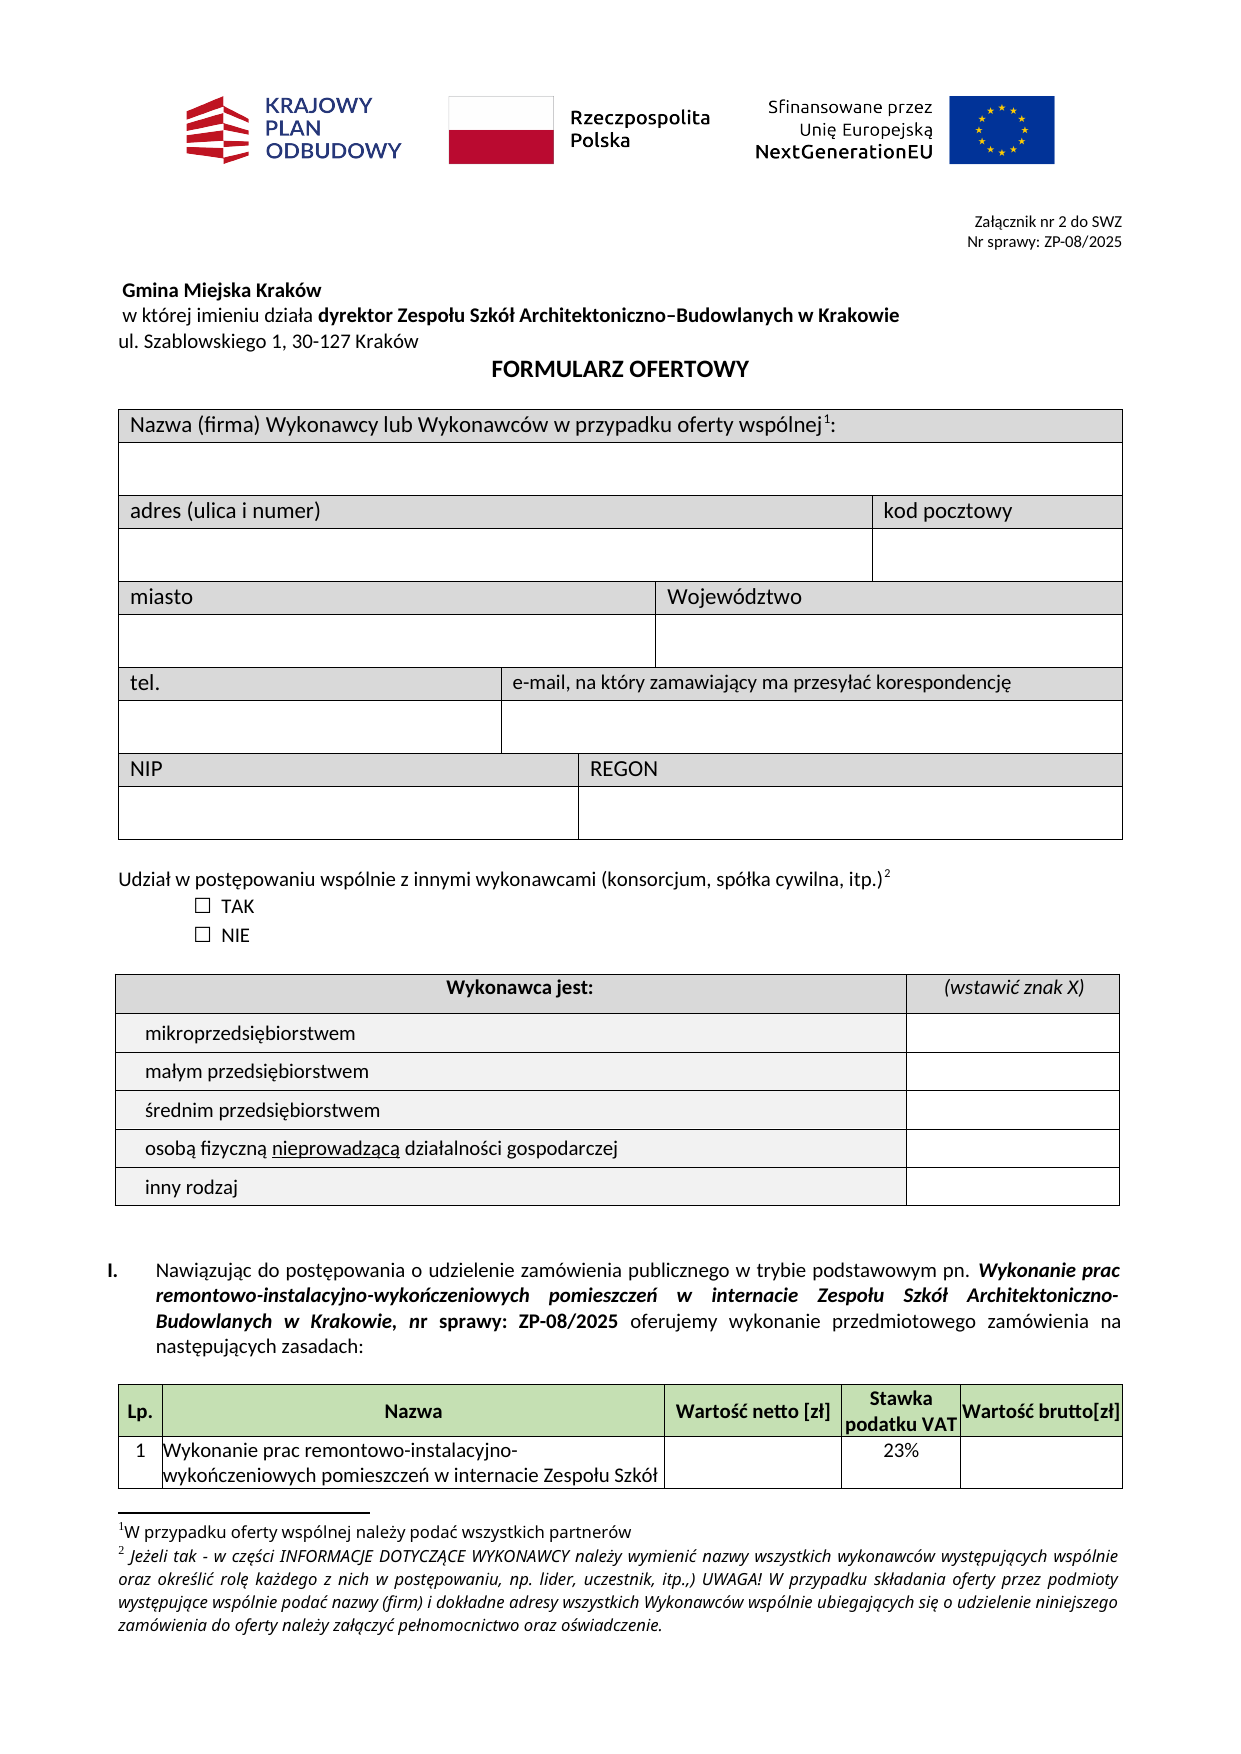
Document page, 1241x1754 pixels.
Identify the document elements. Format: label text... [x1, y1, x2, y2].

table_cell NIP [119, 754, 578, 786]
table_cell [119, 615, 655, 667]
text ul. Szablowskiego 1, 30-127 Kraków [118, 328, 1122, 353]
table_cell [119, 529, 872, 581]
table_cell e-mail, na który zamawiający ma przesyłać korespondencję [502, 668, 1122, 700]
text Udział w postępowaniu wspólnie z innymi wykonawcami (konsorcjum, spółka cywilna, itp.) [118, 866, 1122, 891]
text Nr sprawy: ZP-08/2025 [118, 231, 1122, 252]
text Gmina Miejska Kraków [74, 277, 1122, 302]
table_cell średnim przedsiębiorstwem [116, 1091, 906, 1128]
table_header Nazwa (firma) Wykonawcy lub Wykonawców w przypadku oferty wspólnej: [119, 410, 1122, 442]
text NIE [193, 920, 1122, 948]
table_header Wartość brutto[zł] [961, 1385, 1122, 1436]
table_cell 1 [119, 1437, 162, 1488]
table_header Lp. [119, 1385, 162, 1436]
table_cell [579, 787, 1122, 839]
table_cell [907, 1130, 1119, 1167]
table_cell [119, 443, 1122, 495]
text Załącznik nr 2 do SWZ [118, 211, 1122, 231]
table_cell [907, 1091, 1119, 1128]
table_cell [873, 529, 1122, 581]
table_header Nazwa [163, 1385, 664, 1436]
table_cell [502, 701, 1122, 753]
table_header Wartość netto [zł] [665, 1385, 841, 1436]
table_cell osobą fizyczną nieprowadzącą działalności gospodarczej [116, 1130, 906, 1167]
table_cell REGON [579, 754, 1122, 786]
table_cell adres (ulica i numer) [119, 496, 872, 528]
list Nawiązując do postępowania o udzielenie zamówienia publicznego w trybie podstawowym pn. Wykonanie prac remontowo-instalacyjno-wykończeniowych pomieszczeń w internacie Zespołu Szkół Architektoniczno- Budowlanych w Krakowie, nr sprawy: ZP-08/2025 oferujemy wykonanie przedmiotowego zamówienia na następujących zasadach: [118, 1257, 1122, 1359]
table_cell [163, 1437, 664, 1488]
table_header Wykonawca jest: [116, 975, 906, 1013]
table_cell tel. [119, 668, 501, 700]
table_cell [907, 1014, 1119, 1052]
text TAK [193, 891, 1122, 920]
table_cell małym przedsiębiorstwem [116, 1053, 906, 1090]
table_cell [665, 1437, 841, 1488]
table_cell Województwo [656, 582, 1122, 614]
table_cell 23% [842, 1437, 960, 1488]
table_cell miasto [119, 582, 655, 614]
table_cell [119, 787, 578, 839]
table_cell [961, 1437, 1122, 1488]
table_cell mikroprzedsiębiorstwem [116, 1014, 906, 1052]
text FORMULARZ OFERTOWY [118, 353, 1122, 384]
table_cell kod pocztowy [873, 496, 1122, 528]
table_header Stawka podatku VAT [842, 1385, 960, 1436]
picture [163, 73, 1078, 187]
table_cell [119, 701, 501, 753]
table_cell [907, 1053, 1119, 1090]
table_cell [907, 1168, 1119, 1205]
table_cell inny rodzaj [116, 1168, 906, 1205]
table_cell [656, 615, 1122, 667]
table_header (wstawić znak X) [907, 975, 1119, 1013]
text w której imieniu działa dyrektor Zespołu Szkół Architektoniczno–Budowlanych w Krakowie [74, 302, 1122, 328]
